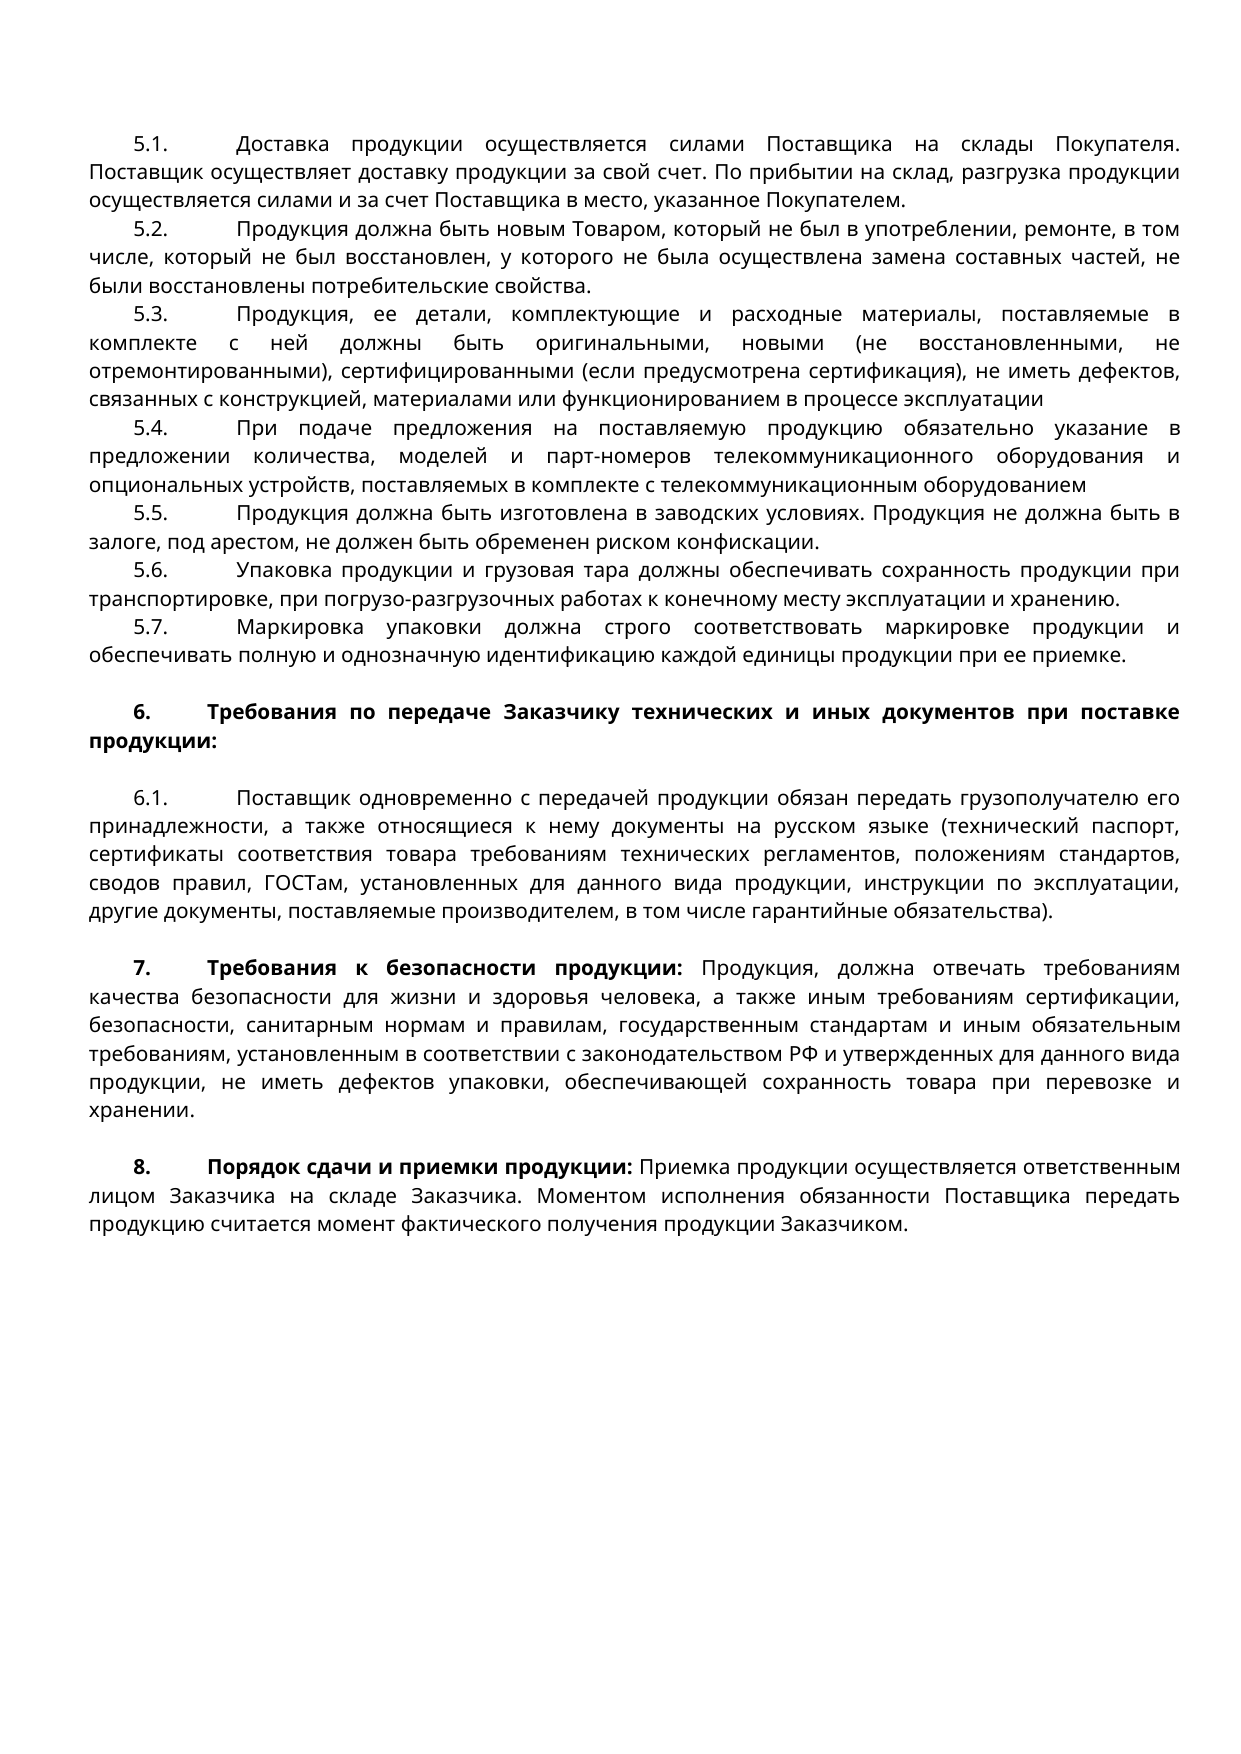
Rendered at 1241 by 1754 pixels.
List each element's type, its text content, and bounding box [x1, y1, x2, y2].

list При подаче предложения на поставляемую продукцию обязательно указание в предложении количества, моделей и парт-номеров телекоммуникационного оборудования и опциональных устройств, поставляемых в комплекте с телекоммуникационным оборудованием [89, 413, 1181, 498]
list Доставка продукции осуществляется силами Поставщика на склады Покупателя. Поставщик осуществляет доставку продукции за свой счет. По прибытии на склад, разгрузка продукции осуществляется силами и за счет Поставщика в место, указанное Покупателем. [89, 129, 1181, 214]
list Требования к безопасности продукции: Продукция, должна отвечать требованиям качества безопасности для жизни и здоровья человека, а также иным требованиям сертификации, безопасности, санитарным нормам и правилам, государственным стандартам и иным обязательным требованиям, установленным в соответствии с законодательством РФ и утвержденных для данного вида продукции, не иметь дефектов упаковки, обеспечивающей сохранность товара при перевозке и хранении. [89, 953, 1181, 1124]
list Упаковка продукции и грузовая тара должны обеспечивать сохранность продукции при транспортировке, при погрузо-разгрузочных работах к конечному месту эксплуатации и хранению. [89, 555, 1181, 612]
list Продукция, ее детали, комплектующие и расходные материалы, поставляемые в комплекте с ней должны быть оригинальными, новыми (не восстановленными, не отремонтированными), сертифицированными (если предусмотрена сертификация), не иметь дефектов, связанных с конструкцией, материалами или функционированием в процессе эксплуатации [89, 299, 1181, 413]
list Продукция должна быть изготовлена в заводских условиях. Продукция не должна быть в залоге, под арестом, не должен быть обременен риском конфискации. [89, 498, 1181, 555]
list Продукция должна быть новым Товаром, который не был в употреблении, ремонте, в том числе, который не был восстановлен, у которого не была осуществлена замена составных частей, не были восстановлены потребительские свойства. [89, 214, 1181, 299]
list Порядок сдачи и приемки продукции: Приемка продукции осуществляется ответственным лицом Заказчика на складе Заказчика. Моментом исполнения обязанности Поставщика передать продукцию считается момент фактического получения продукции Заказчиком. [89, 1152, 1181, 1238]
list Поставщик одновременно с передачей продукции обязан передать грузополучателю его принадлежности, а также относящиеся к нему документы на русском языке (технический паспорт, сертификаты соответствия товара требованиям технических регламентов, положениям стандартов, сводов правил, ГОСТам, установленных для данного вида продукции, инструкции по эксплуатации, другие документы, поставляемые производителем, в том числе гарантийные обязательства). [89, 783, 1181, 925]
list Требования по передаче Заказчику технических и иных документов при поставке продукции: [89, 697, 1181, 754]
list Маркировка упаковки должна строго соответствовать маркировке продукции и обеспечивать полную и однозначную идентификацию каждой единицы продукции при ее приемке. [89, 612, 1181, 669]
